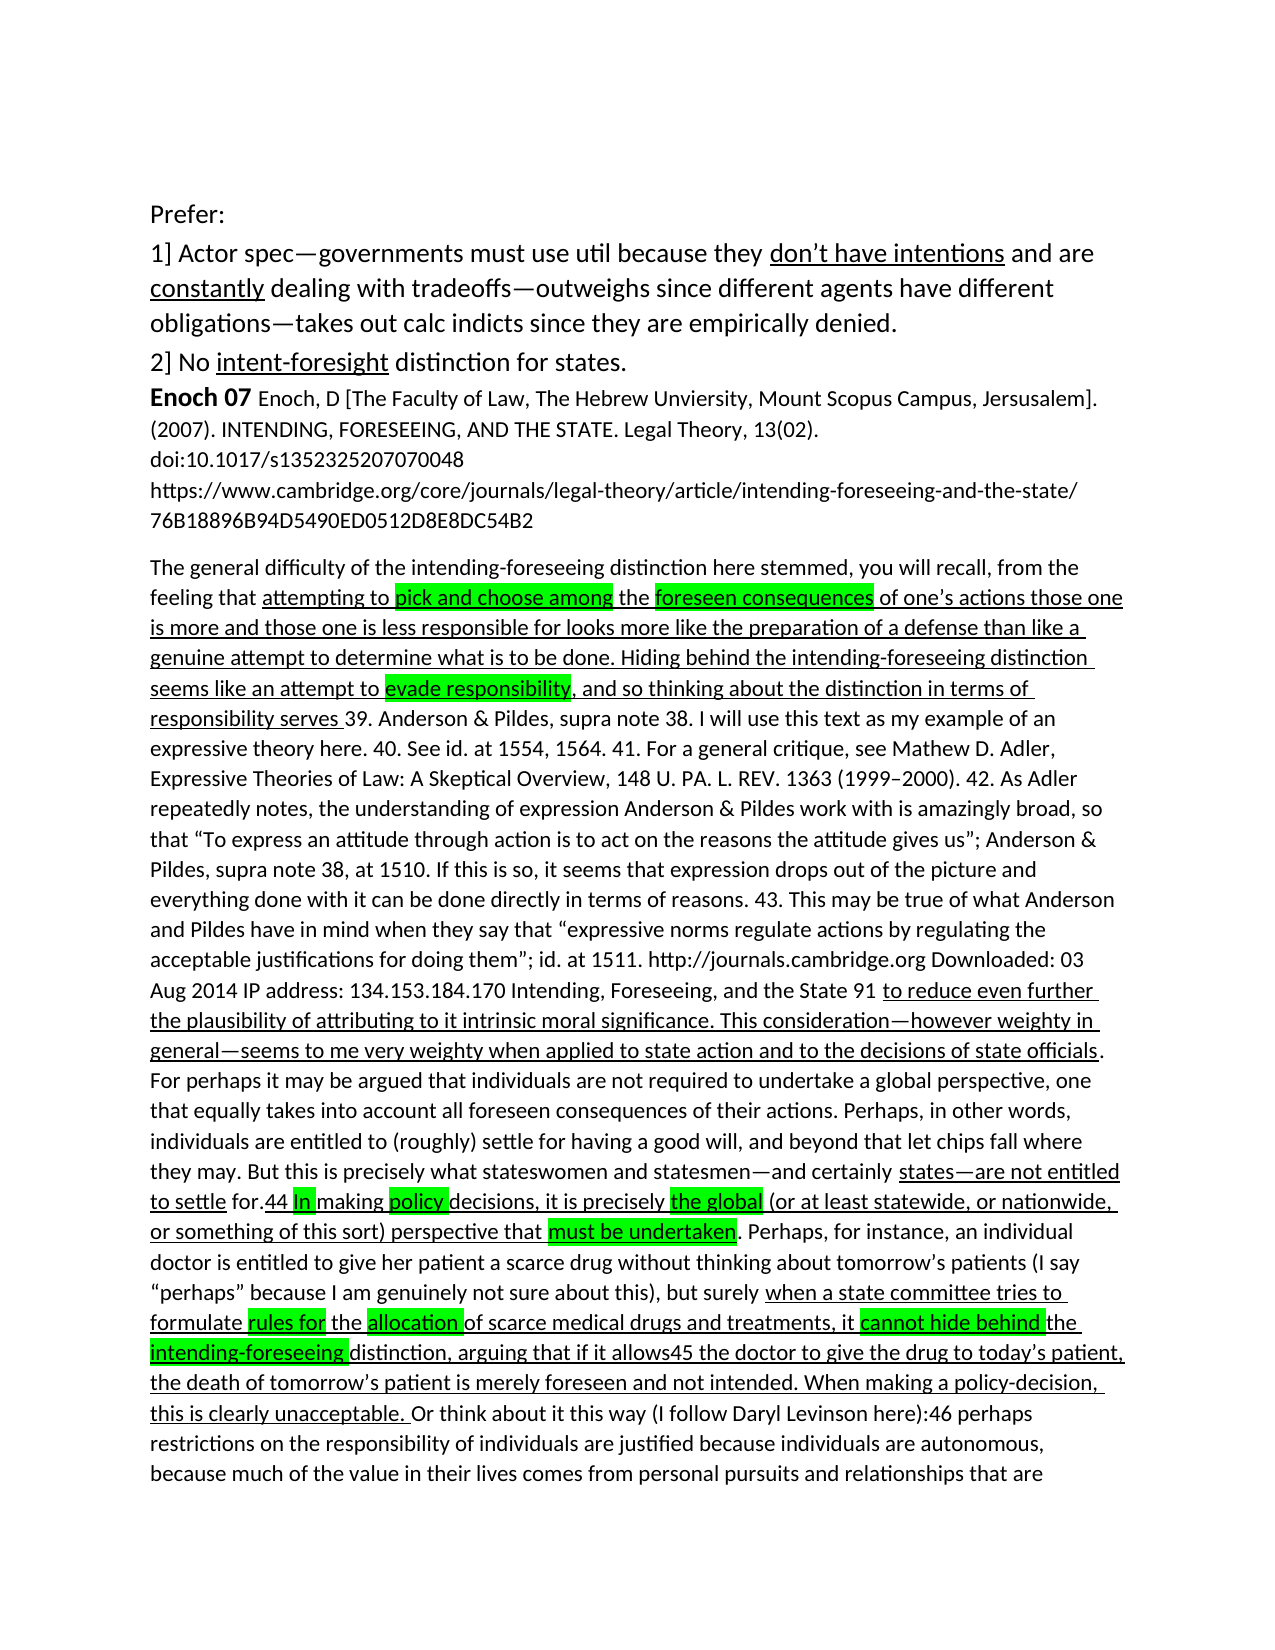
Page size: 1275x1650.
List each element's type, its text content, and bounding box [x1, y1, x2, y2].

text Enoch 07 Enoch, D [The Faculty of Law, The Hebrew Unviersity, Mount Scopus Campus, Jersusalem]. (2007). INTENDING, FORESEEING, AND THE STATE. Legal Theory, 13(02). doi:10.1017/s1352325207070048 https://www.cambridge.org/core/journals/legal-theory/article/intending-foreseeing-and-the-state/76B18896B94D5490ED0512D8E8DC54B2 [150, 380, 1125, 534]
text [150, 1364, 1125, 1487]
subtitle Prefer: [150, 197, 1125, 230]
subtitle 1] Actor spec—governments must use util because they don’t have intentions and are constantly dealing with tradeoffs—outweighs since different agents have different obligations—takes out calc indicts since they are empirically denied. [150, 236, 1125, 339]
subtitle 2] No intent-foresight distinction for states. [150, 345, 1125, 378]
